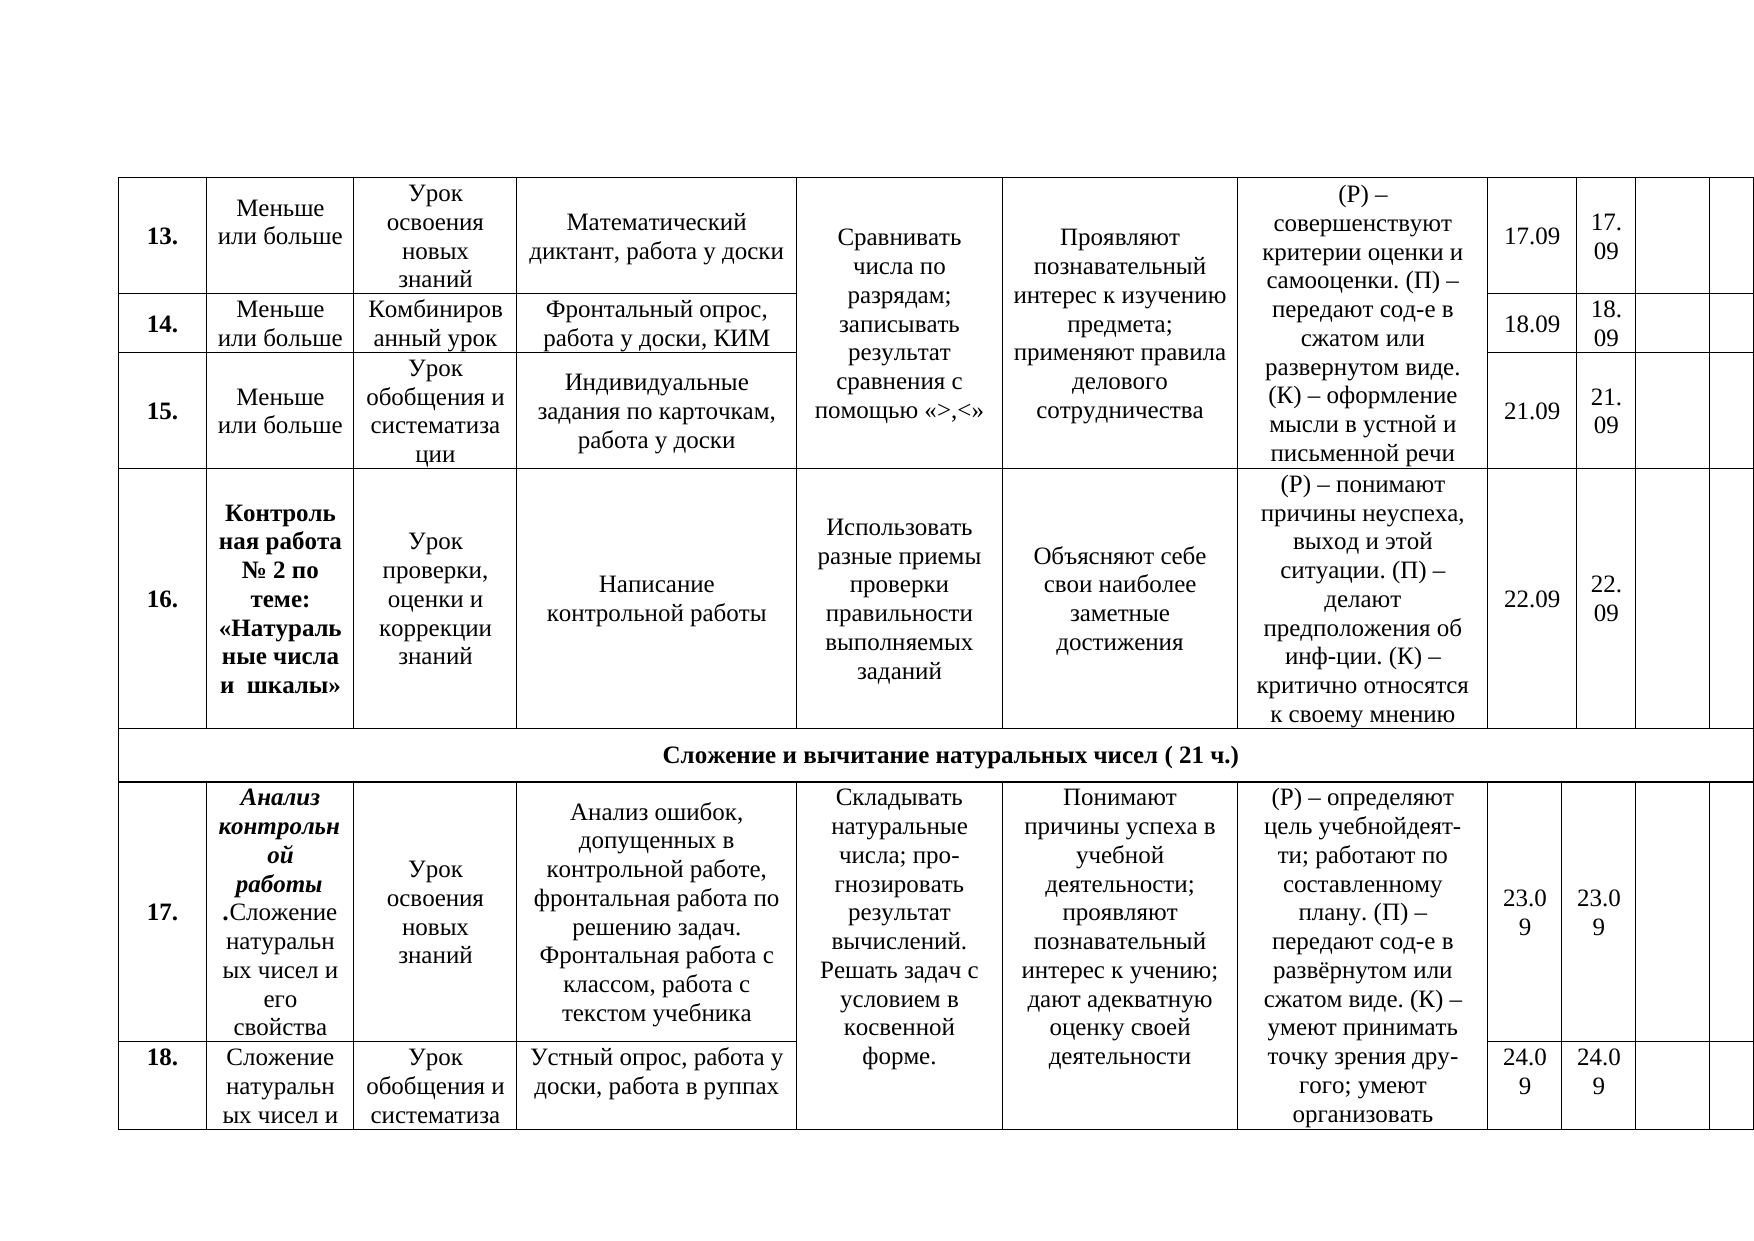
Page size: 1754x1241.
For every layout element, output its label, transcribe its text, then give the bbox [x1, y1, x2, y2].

table_cell 22.09 [1577, 469, 1635, 728]
table_cell 21.09 [1488, 353, 1576, 468]
table_cell Меньше или больше [207, 178, 353, 293]
table_cell 24.09 [1488, 1042, 1561, 1128]
table_cell [1710, 783, 1753, 1041]
table_cell Объясняют себе свои наиболее заметные достижения [1003, 469, 1237, 728]
table_cell Индивидуальные задания по карточкам, работа у доски [517, 353, 796, 468]
table_cell 16. [119, 469, 206, 728]
table_cell [1636, 783, 1709, 1041]
table_cell Складывать натуральные числа; прогнозировать результат вычислений. Решать задач с условием в косвенной форме. [797, 783, 1002, 1128]
table_cell Урок проверки, оценки и коррекции знаний [354, 469, 516, 728]
table_cell [1710, 178, 1753, 293]
table_cell 22.09 [1488, 469, 1576, 728]
table_cell [1636, 1042, 1709, 1128]
table_cell (Р) – совершенствуют критерии оценки и самооценки. (П) – передают сод-е в сжатом или развернутом виде. (К) – оформление мысли в устной и письменной речи [1238, 178, 1487, 468]
table_cell 14. [119, 294, 206, 352]
table_cell 15. [119, 353, 206, 468]
table_cell 13. [119, 178, 206, 293]
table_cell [517, 1042, 796, 1128]
table_cell [1710, 294, 1753, 352]
table_cell [1710, 353, 1753, 468]
table_cell Меньше или больше [207, 294, 353, 352]
table_cell Математический диктант, работа у доски [517, 178, 796, 293]
table_cell 17.09 [1488, 178, 1576, 293]
table_cell Комбинированный урок [354, 294, 516, 352]
table_cell [1636, 294, 1709, 352]
table_cell 23.09 [1562, 783, 1635, 1041]
table_cell Написание контрольной работы [517, 469, 796, 728]
table_cell [1710, 1042, 1753, 1128]
table_cell [1710, 469, 1753, 728]
table_cell 18. [119, 1042, 206, 1128]
table_cell Урок освоения новых знаний [354, 178, 516, 293]
table_cell (Р) – определяют цель учебнойдеят-ти; работают по составленному плану. (П) – передают сод-е в развёрнутом или сжатом виде. (К) – умеют принимать точку зрения другого; умеют организовать учебное взаимодействие в группе [1238, 783, 1487, 1128]
table_cell Использовать разные приемы проверки правильности выполняемых заданий [797, 469, 1002, 728]
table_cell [207, 1042, 353, 1128]
table_cell [1636, 469, 1709, 728]
table_cell 21.09 [1577, 353, 1635, 468]
table_cell 17.09 [1577, 178, 1635, 293]
table_cell Сравнивать числа по разрядам; записывать результат сравнения с помощью «>,<» [797, 178, 1002, 468]
table_cell [1636, 353, 1709, 468]
table_cell Урок освоения новых знаний [354, 783, 516, 1041]
table_cell Меньше или больше [207, 353, 353, 468]
table_cell Понимают причины успеха в учебной деятельности; проявляют познавательный интерес к учению; дают адекватную оценку своей деятельности [1003, 783, 1237, 1128]
table_cell Проявляют познавательный интерес к изучению предмета; применяют правила делового сотрудничества [1003, 178, 1237, 468]
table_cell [354, 1042, 516, 1128]
table_cell Фронтальный опрос, работа у доски, КИМ [517, 294, 796, 352]
table_cell [1636, 178, 1709, 293]
table_cell 18.09 [1488, 294, 1576, 352]
table_cell Контрольная работа № 2 по теме: «Натуральные числа и шкалы» [207, 469, 353, 728]
table_cell 23.09 [1488, 783, 1561, 1041]
table_cell Сложение и вычитание натуральных чисел ( 21 ч.) [119, 729, 1753, 781]
table_cell 18.09 [1577, 294, 1635, 352]
table_cell Анализ ошибок, допущенных в контрольной работе, фронтальная работа по решению задач. Фронтальная работа с классом, работа с текстом учебника [517, 783, 796, 1041]
table_cell (Р) – понимают причины неуспеха, выход и этой ситуации. (П) – делают предположения об инф-ции. (К) –критично относятся к своему мнению [1238, 469, 1487, 728]
table_cell Урок обобщения и систематизации [354, 353, 516, 468]
table_cell 17. [119, 783, 206, 1041]
table_cell 24.09 [1562, 1042, 1635, 1128]
table_cell Анализ контрольной работы.Сложение натуральных чисел и его свойства [207, 783, 353, 1041]
